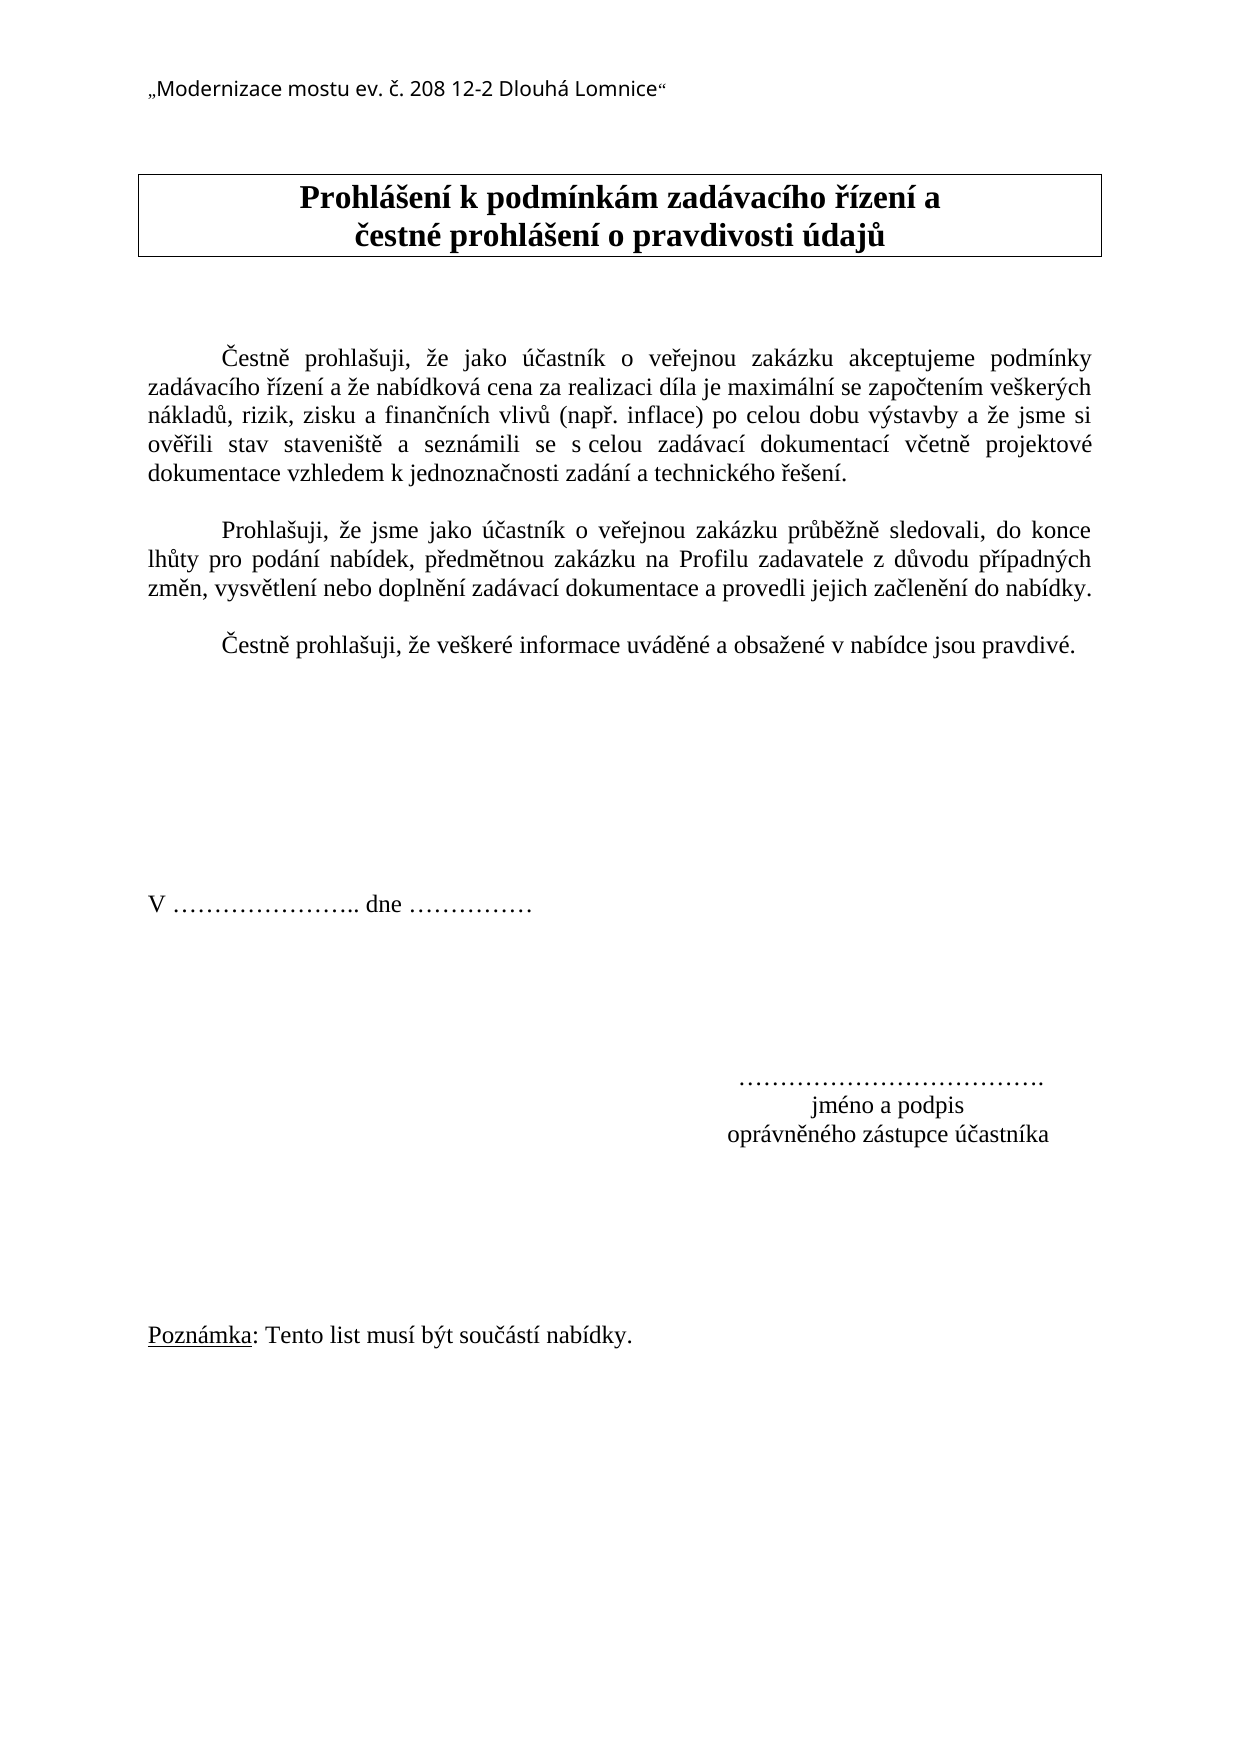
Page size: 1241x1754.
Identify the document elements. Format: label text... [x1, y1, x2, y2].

text V ………………….. dne …………… [148, 889, 1093, 918]
text Čestně prohlašuji, že jako účastník o veřejnou zakázku akceptujeme podmínky zadávacího řízení a že nabídková cena za realizaci díla je maximální se započtením veškerých nákladů, rizik, zisku a finančních vlivů (např. inflace) po celou dobu výstavby a že jsme si ověřili stav staveniště a seznámili se s celou zadávací dokumentací včetně projektové dokumentace vzhledem k jednoznačnosti zadání a technického řešení. [148, 343, 1093, 487]
text jméno a podpis [148, 1091, 1093, 1119]
text čestné prohlášení o pravdivosti údajů [139, 212, 1101, 256]
text oprávněného zástupce účastníka [591, 1119, 1093, 1148]
text Poznámka: Tento list musí být součástí nabídky. [148, 1321, 1093, 1349]
text ………………………………. [148, 1062, 1093, 1091]
text Čestně prohlašuji, že veškeré informace uváděné a obsažené v nabídce jsou pravdivé. [148, 631, 1093, 659]
text Prohlašuji, že jsme jako účastník o veřejnou zakázku průběžně sledovali, do konce lhůty pro podání nabídek, předmětnou zakázku na Profilu zadavatele z důvodu případných změn, vysvětlení nebo doplnění zadávací dokumentace a provedli jejich začlenění do nabídky. [148, 516, 1093, 602]
text Prohlášení k podmínkám zadávacího řízení a [139, 175, 1101, 212]
